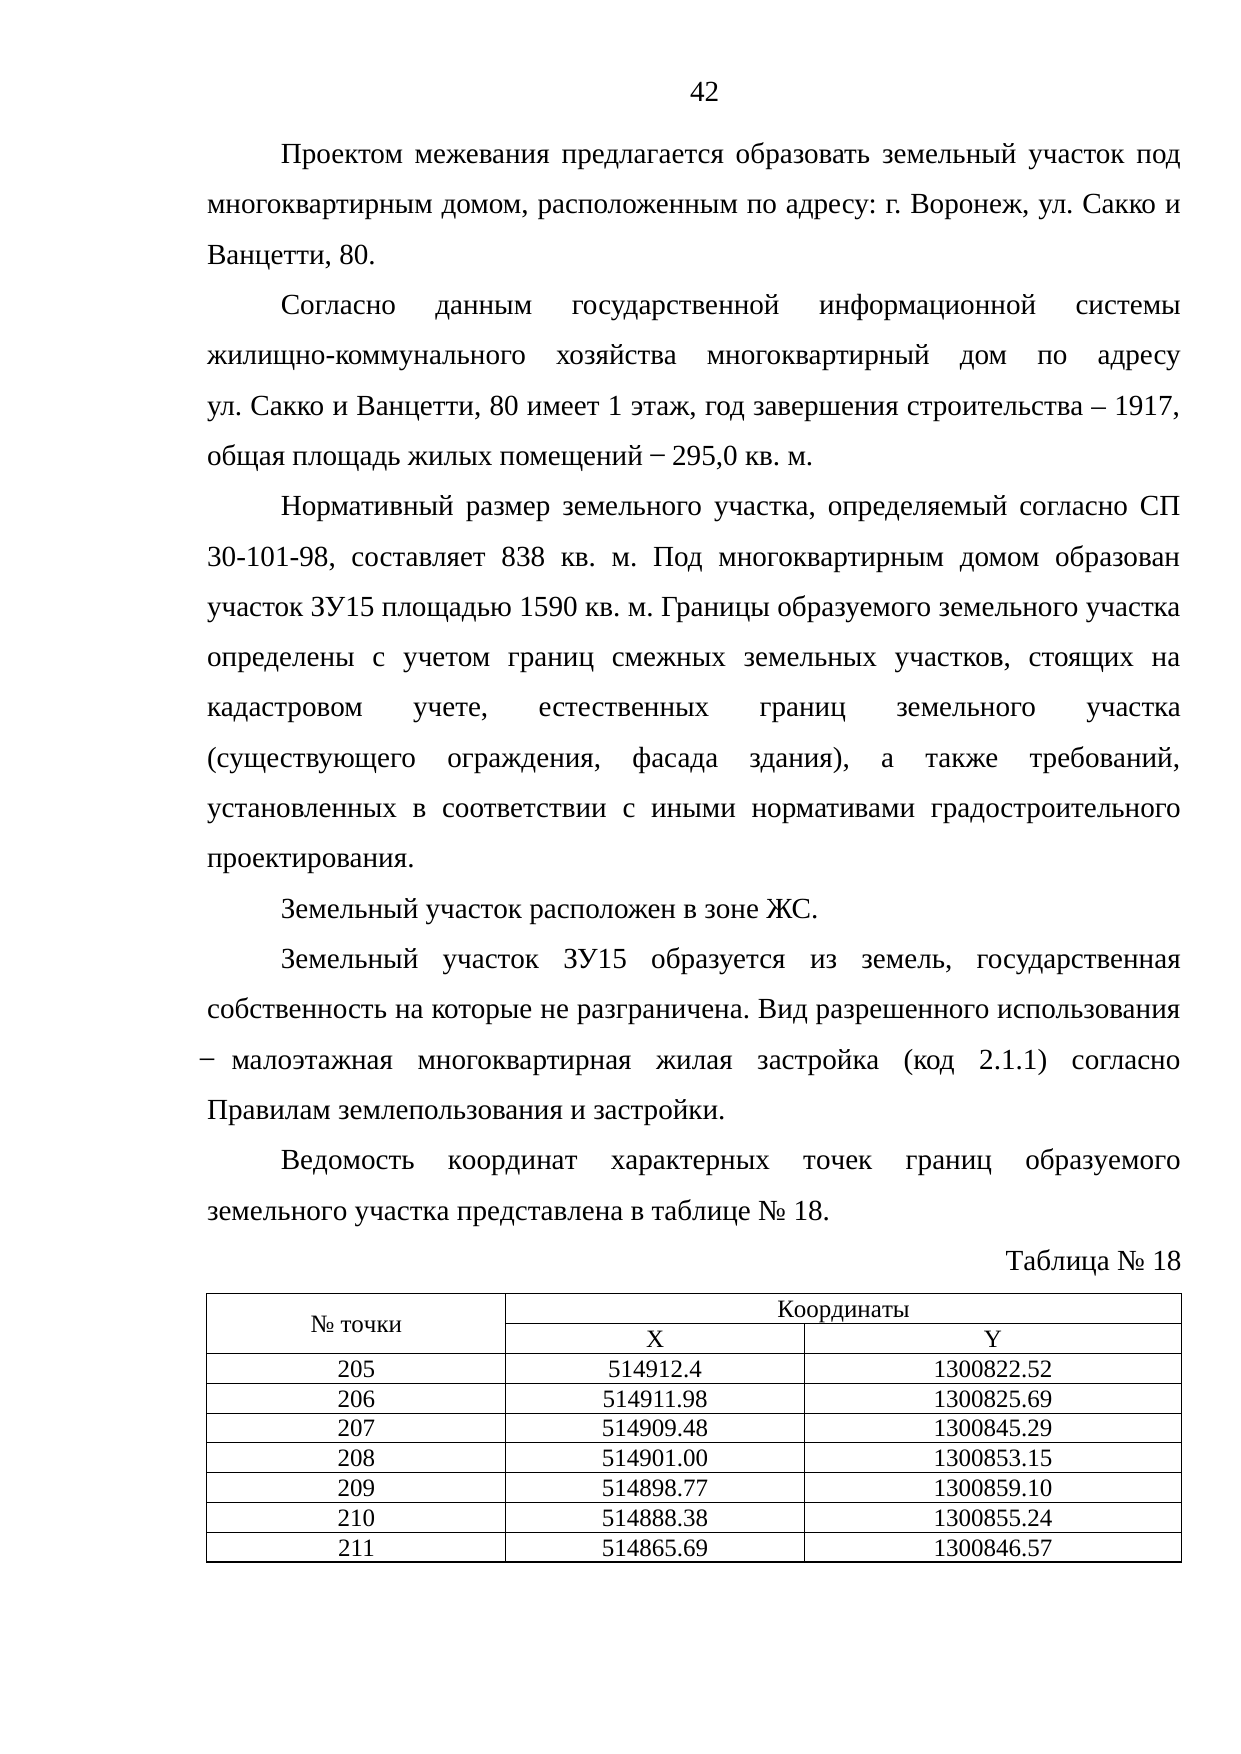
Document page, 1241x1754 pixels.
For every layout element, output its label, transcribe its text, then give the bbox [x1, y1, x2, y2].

table_cell 1300825.69 [805, 1384, 1181, 1412]
table_cell 1300822.52 [805, 1354, 1181, 1383]
table_header Координаты [506, 1294, 1181, 1323]
text Земельный участок ЗУ15 образуется из земель, государственная собственность на которые не разграничена. Вид разрешенного использования ̶ малоэтажная многоквартирная жилая застройка (код 2.1.1) согласно Правилам землепользования и застройки. [207, 941, 1181, 1126]
table_cell 514909.48 [506, 1414, 804, 1442]
text Таблица № 18 [207, 1243, 1181, 1277]
text Согласно данным государственной информационной системы жилищно-коммунального хозяйства многоквартирный дом по адресу ул. Сакко и Ванцетти, 80 имеет 1 этаж, год завершения строительства – 1917, общая площадь жилых помещений ̶ 295,0 кв. м. [207, 287, 1181, 472]
table_cell 1300846.57 [805, 1533, 1181, 1561]
table_cell 514898.77 [506, 1473, 804, 1502]
table_cell 514865.69 [506, 1533, 804, 1561]
table_cell 514888.38 [506, 1503, 804, 1532]
text Земельный участок расположен в зоне ЖС. [207, 891, 1181, 924]
table_cell 514901.00 [506, 1443, 804, 1472]
text Ведомость координат характерных точек границ образуемого земельного участка представлена в таблице № 18. [207, 1142, 1181, 1226]
table_cell 514911.98 [506, 1384, 804, 1412]
table_cell 207 [207, 1414, 505, 1442]
table_cell 210 [207, 1503, 505, 1532]
table_cell 208 [207, 1443, 505, 1472]
table_cell 1300855.24 [805, 1503, 1181, 1532]
table_cell 206 [207, 1384, 505, 1412]
table_cell 205 [207, 1354, 505, 1383]
text Проектом межевания предлагается образовать земельный участок под многоквартирным домом, расположенным по адресу: г. Воронеж, ул. Сакко и Ванцетти, 80. [207, 136, 1181, 270]
table_cell 1300845.29 [805, 1414, 1181, 1442]
table_cell 211 [207, 1533, 505, 1561]
table_cell 209 [207, 1473, 505, 1502]
table_cell 1300853.15 [805, 1443, 1181, 1472]
text Нормативный размер земельного участка, определяемый согласно СП 30-101-98, составляет 838 кв. м. Под многоквартирным домом образован участок ЗУ15 площадью 1590 кв. м. Границы образуемого земельного участка определены с учетом границ смежных земельных участков, стоящих на кадастровом учете, естественных границ земельного участка (существующего ограждения, фасада здания), а также требований, установленных в соответствии с иными нормативами градостроительного проектирования. [207, 488, 1181, 874]
table_cell 1300859.10 [805, 1473, 1181, 1502]
table_header № точки [207, 1294, 505, 1353]
table_cell X [506, 1324, 804, 1353]
table_cell Y [805, 1324, 1181, 1353]
table_cell 514912.4 [506, 1354, 804, 1383]
